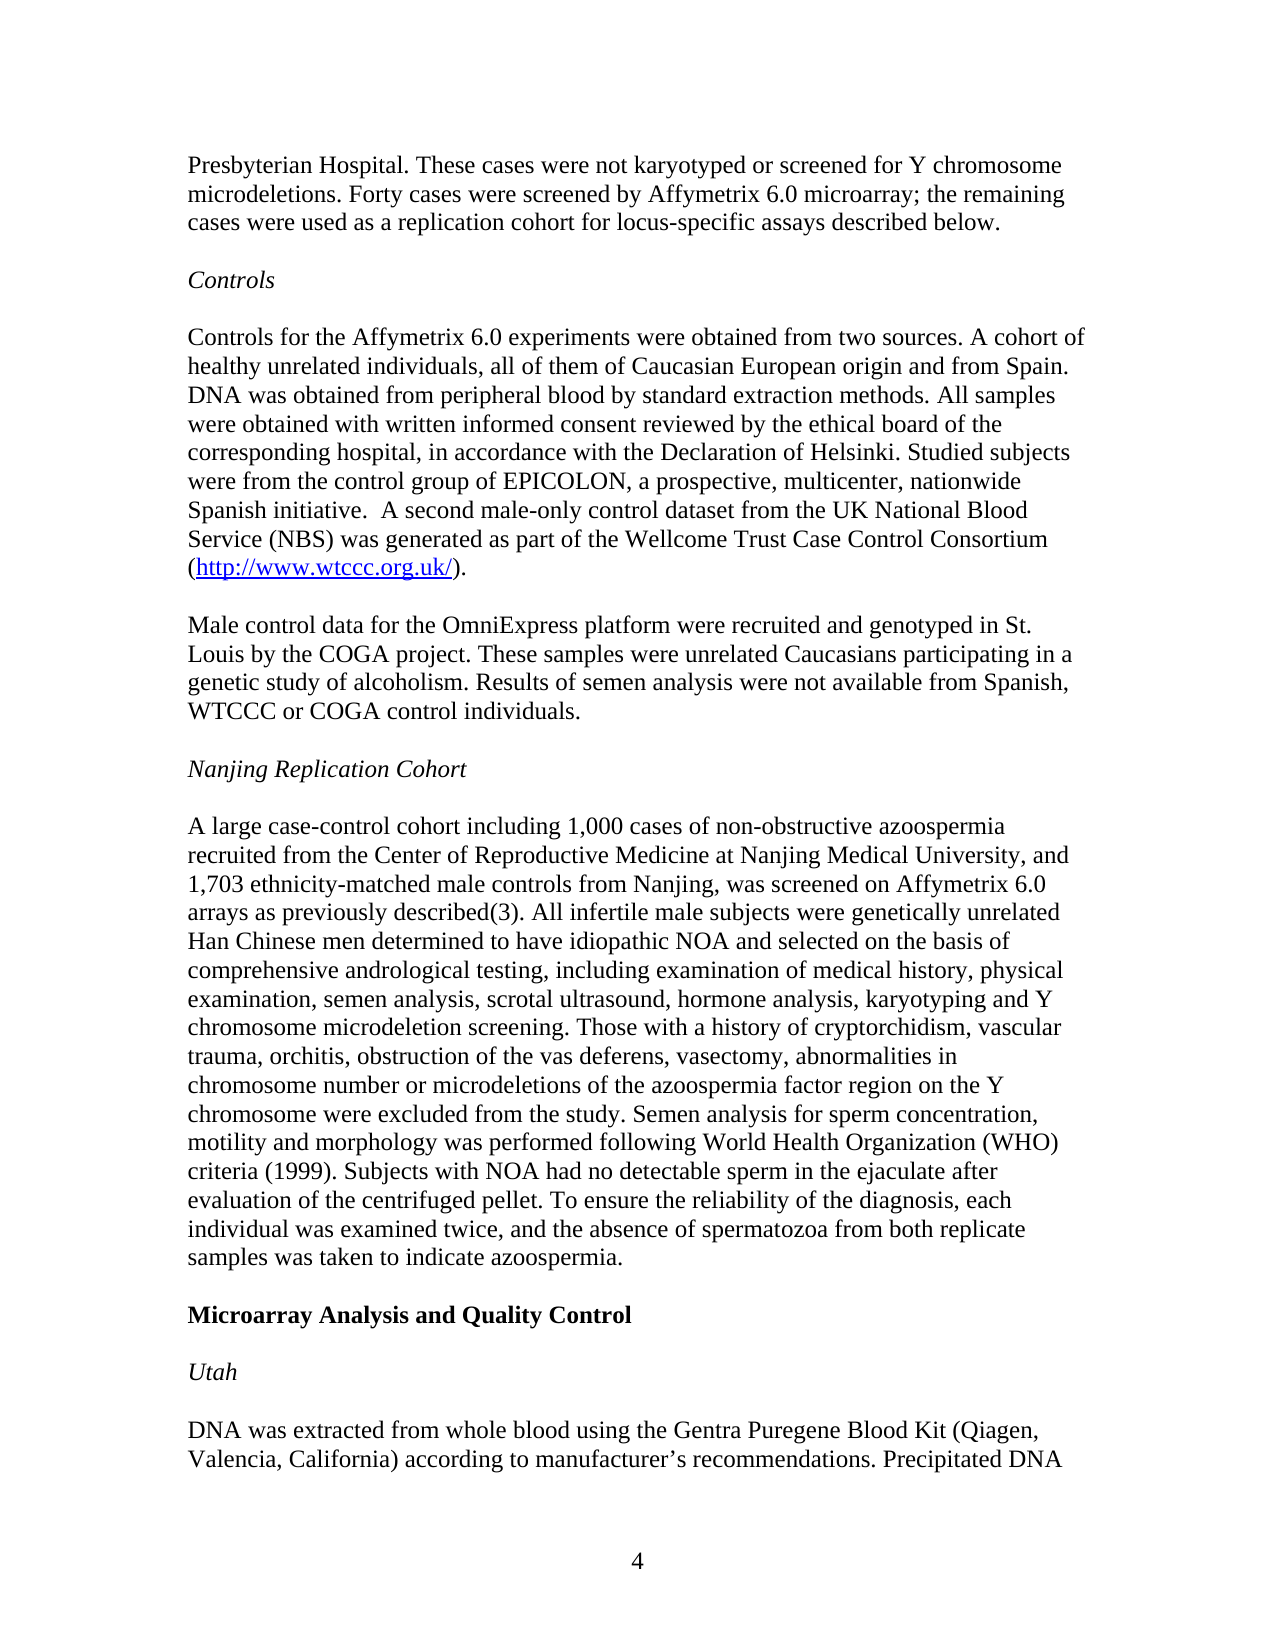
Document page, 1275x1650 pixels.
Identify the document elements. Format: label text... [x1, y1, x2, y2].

text Controls [187, 265, 1087, 294]
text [187, 150, 1087, 236]
text Nanjing Replication Cohort [187, 754, 1087, 782]
text A large case-control cohort including 1,000 cases of non-obstructive azoospermia recruited from the Center of Reproductive Medicine at Nanjing Medical University, and 1,703 ethnicity-matched male controls from Nanjing, was screened on Affymetrix 6.0 arrays as previously described(3). All infertile male subjects were genetically unrelated Han Chinese men determined to have idiopathic NOA and selected on the basis of comprehensive andrological testing, including examination of medical history, physical examination, semen analysis, scrotal ultrasound, hormone analysis, karyotyping and Y chromosome microdeletion screening. Those with a history of cryptorchidism, vascular trauma, orchitis, obstruction of the vas deferens, vasectomy, abnormalities in chromosome number or microdeletions of the azoospermia factor region on the Y chromosome were excluded from the study. Semen analysis for sperm concentration, motility and morphology was performed following World Health Organization (WHO) criteria (1999). Subjects with NOA had no detectable sperm in the ejaculate after evaluation of the centrifuged pellet. To ensure the reliability of the diagnosis, each individual was examined twice, and the absence of spermatozoa from both replicate samples was taken to indicate azoospermia. [187, 811, 1087, 1271]
text Utah [187, 1357, 1087, 1386]
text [187, 1415, 1087, 1472]
text Microarray Analysis and Quality Control [187, 1300, 1087, 1329]
text Male control data for the OmniExpress platform were recruited and genotyped in St. Louis by the COGA project. These samples were unrelated Caucasians participating in a genetic study of alcoholism. Results of semen analysis were not available from Spanish, WTCCC or COGA control individuals. [187, 610, 1087, 725]
text Controls for the Affymetrix 6.0 experiments were obtained from two sources. A cohort of healthy unrelated individuals, all of them of Caucasian European origin and from Spain. DNA was obtained from peripheral blood by standard extraction methods. All samples were obtained with written informed consent reviewed by the ethical board of the corresponding hospital, in accordance with the Declaration of Helsinki. Studied subjects were from the control group of EPICOLON, a prospective, multicenter, nationwide Spanish initiative. A second male-only control dataset from the UK National Blood Service (NBS) was generated as part of the Wellcome Trust Case Control Consortium (http://www.wtccc.org.uk/). [187, 322, 1087, 581]
